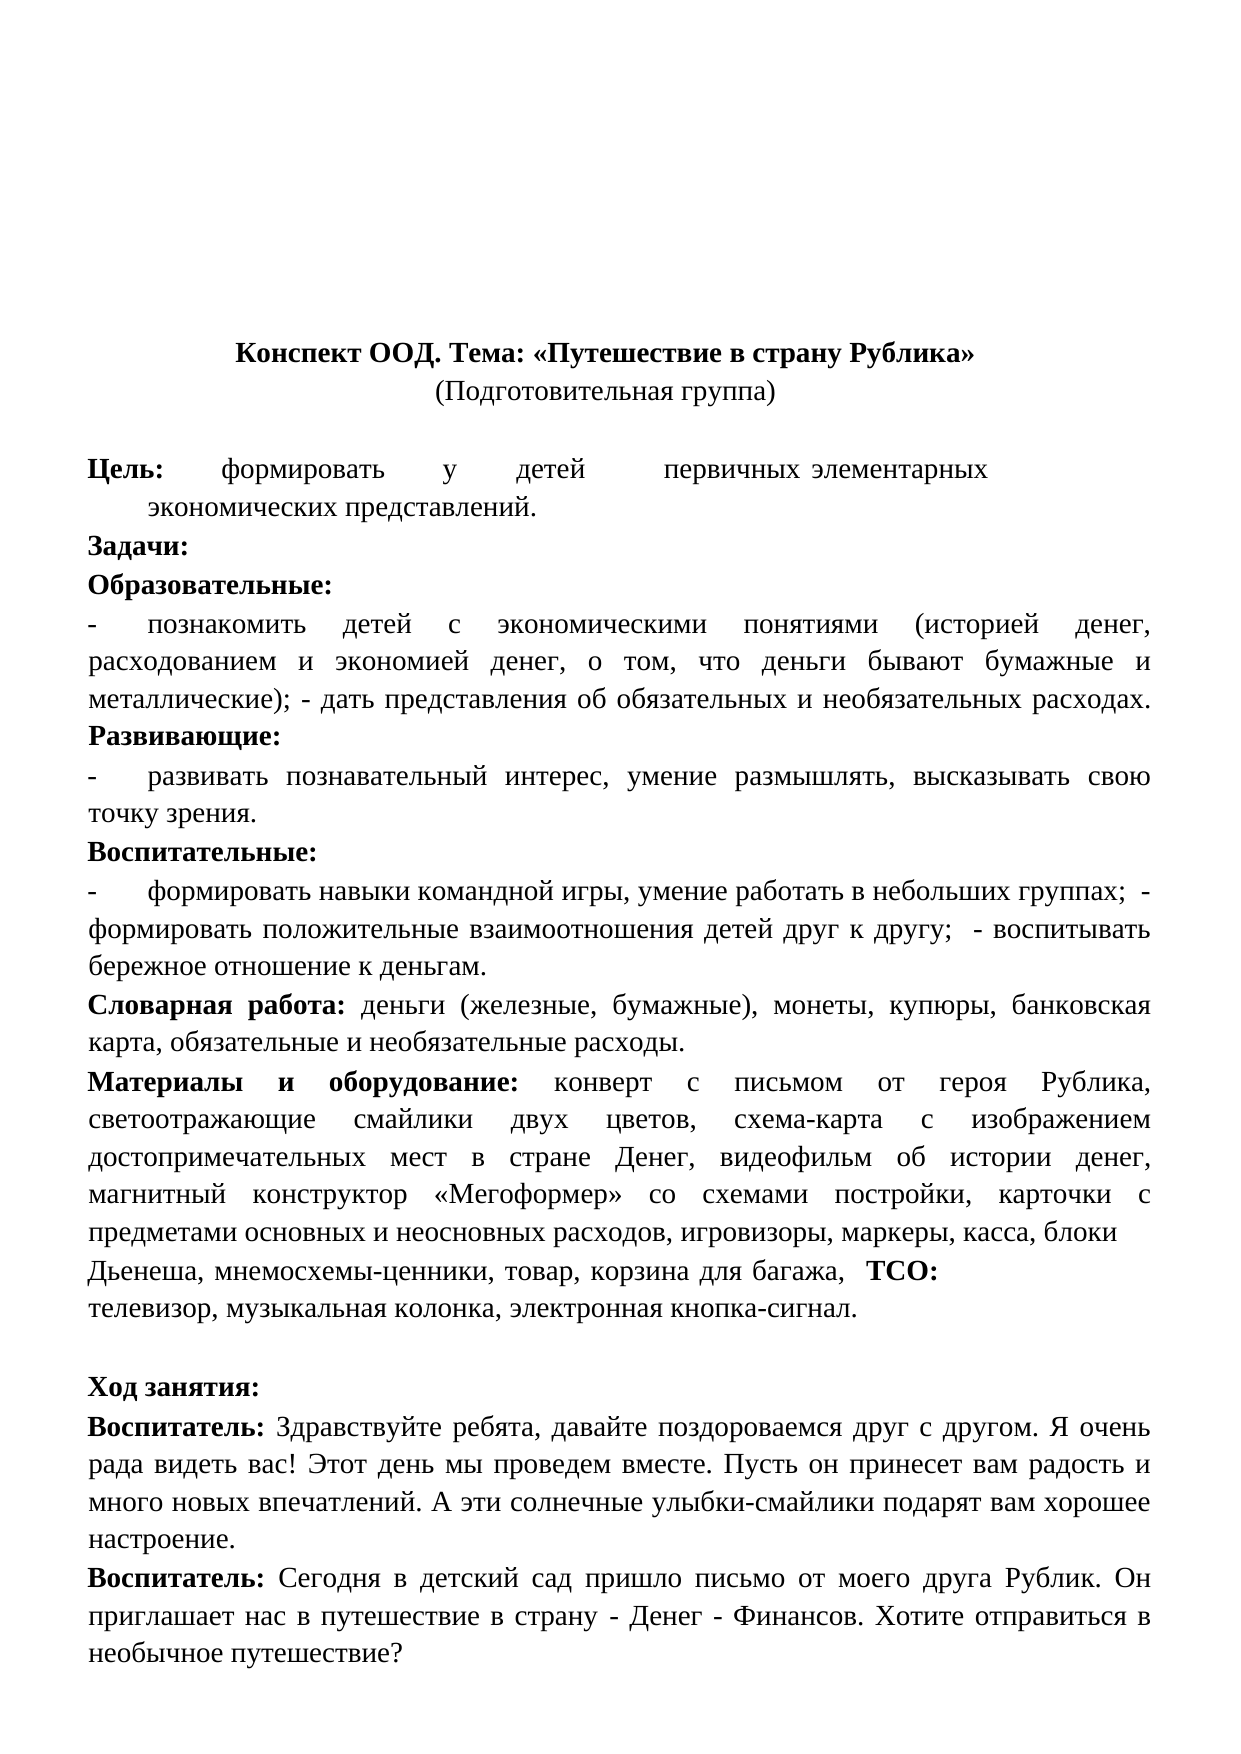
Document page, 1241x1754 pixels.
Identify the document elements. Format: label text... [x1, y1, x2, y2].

text Цель: формировать у детей первичных элементарных экономических представлений. [87, 451, 1152, 522]
text Ход занятия: [87, 1369, 1155, 1403]
text Конспект ООД. Тема: «Путешествие в страну Рублика» (Подготовительная группа) [235, 335, 1155, 406]
text Воспитательные: [87, 834, 1155, 868]
text Словарная работа: деньги (железные, бумажные), монеты, купюры, банковская карта, обязательные и необязательные расходы. [87, 987, 1152, 1058]
list развивать познавательный интерес, умение размышлять, высказывать свою точку зрения. [87, 758, 1152, 829]
text Воспитатель: Сегодня в детский сад пришло письмо от моего друга Рублик. Он приглашает нас в путешествие в страну - Денег - Финансов. Хотите отправиться в необычное путешествие? [87, 1560, 1152, 1669]
list познакомить детей с экономическими понятиями (историей денег, расходованием и экономией денег, о том, что деньги бывают бумажные и металлические); - дать представления об обязательных и необязательных расходах. Развивающие: [87, 606, 1152, 752]
text Образовательные: [87, 567, 1155, 600]
text Задачи: [87, 528, 1155, 561]
list формировать навыки командной игры, умение работать в небольших группах; - формировать положительные взаимоотношения детей друг к другу; - воспитывать бережное отношение к деньгам. [87, 873, 1152, 982]
text Дьенеша, мнемосхемы-ценники, товар, корзина для багажа, ТСО: телевизор, музыкальная колонка, электронная кнопка-сигнал. [87, 1253, 939, 1324]
text Материалы и оборудование: конверт с письмом от героя Рублика, светоотражающие смайлики двух цветов, схема-карта с изображением достопримечательных мест в стране Денег, видеофильм об истории денег, магнитный конструктор «Мегоформер» со схемами постройки, карточки с предметами основных и неосновных расходов, игровизоры, маркеры, касса, блоки [87, 1064, 1152, 1247]
text Воспитатель: Здравствуйте ребята, давайте поздороваемся друг с другом. Я очень рада видеть вас! Этот день мы проведем вместе. Пусть он принесет вам радость и много новых впечатлений. А эти солнечные улыбки-смайлики подарят вам хорошее настроение. [87, 1409, 1152, 1555]
